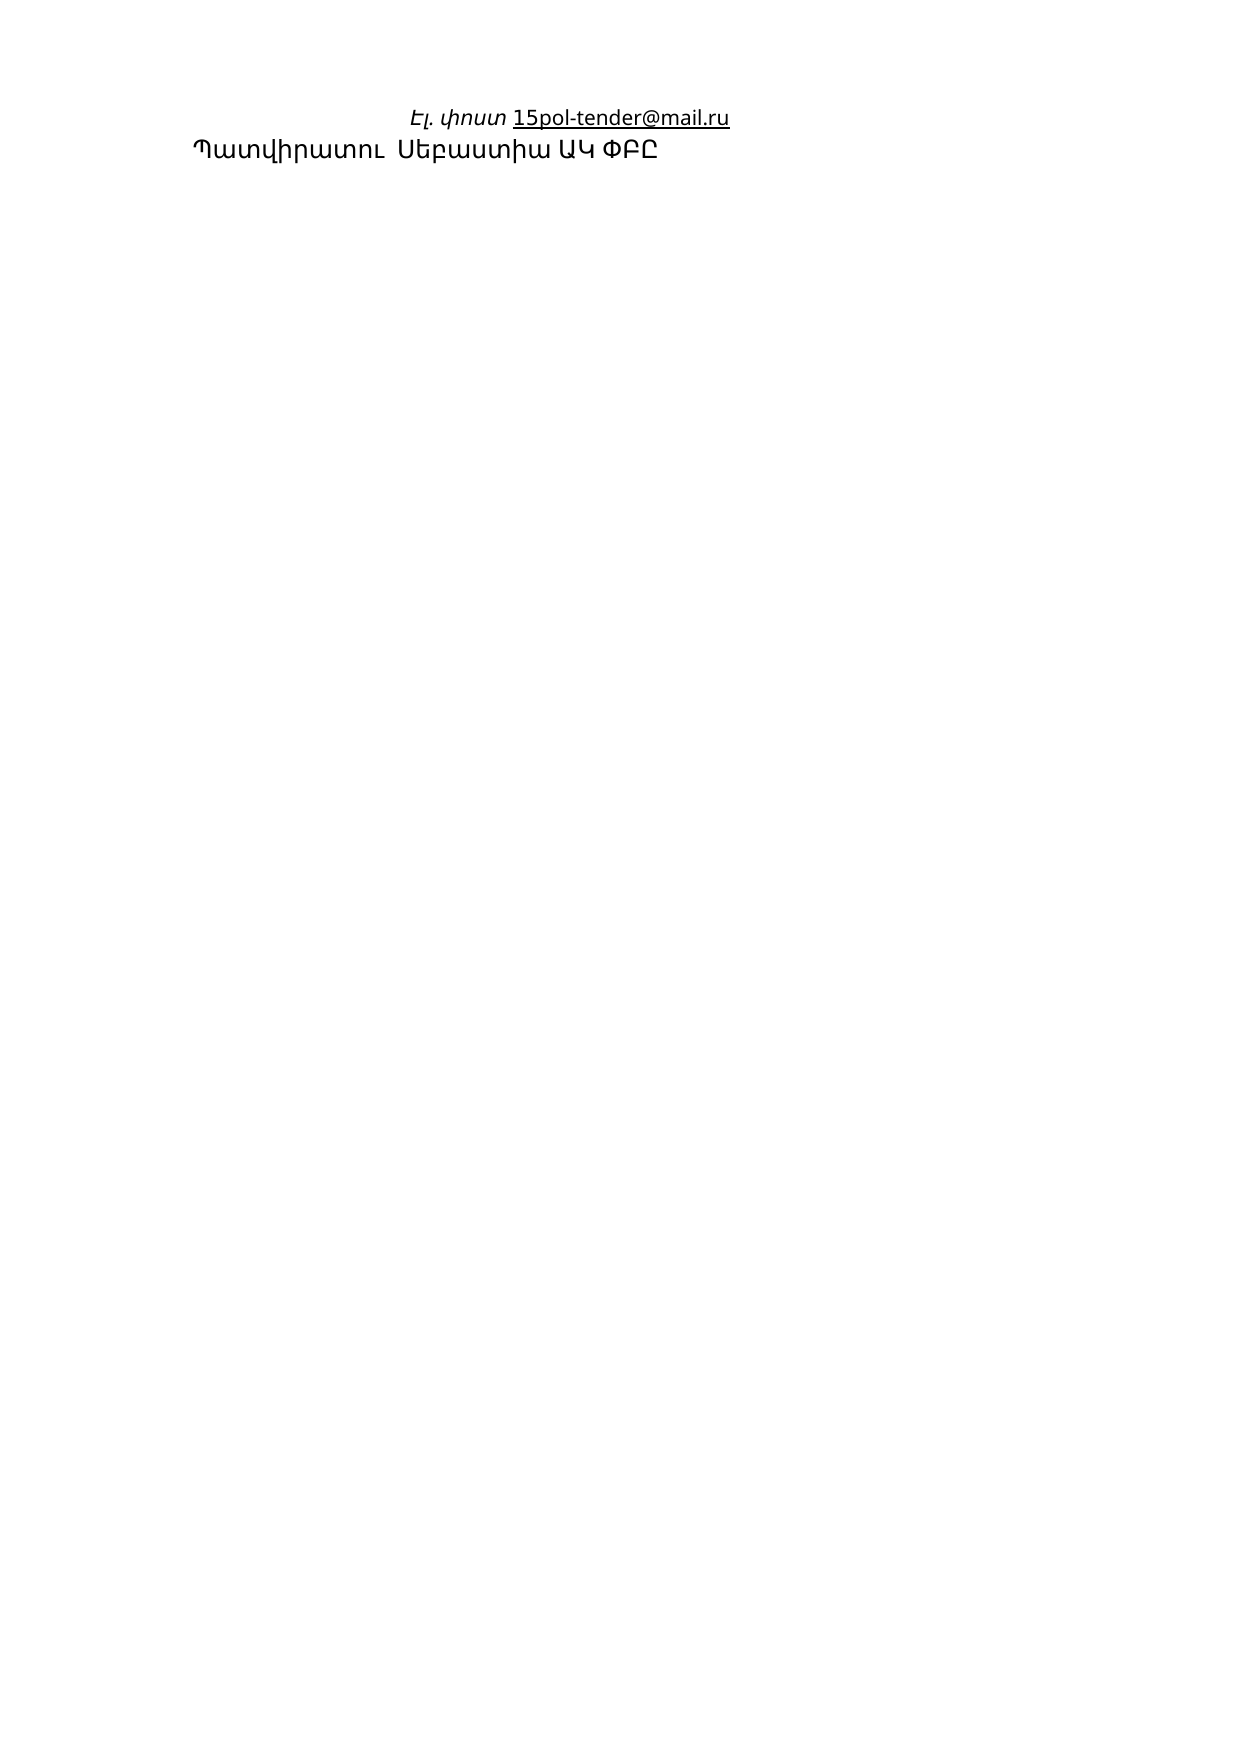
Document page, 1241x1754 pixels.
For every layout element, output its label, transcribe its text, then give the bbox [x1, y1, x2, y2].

text Էլ. փոստ 15pol-tender@mail.ru [118, 103, 1171, 132]
text Պատվիրատու Սեբաստիա ԱԿ ՓԲԸ [118, 132, 1171, 166]
